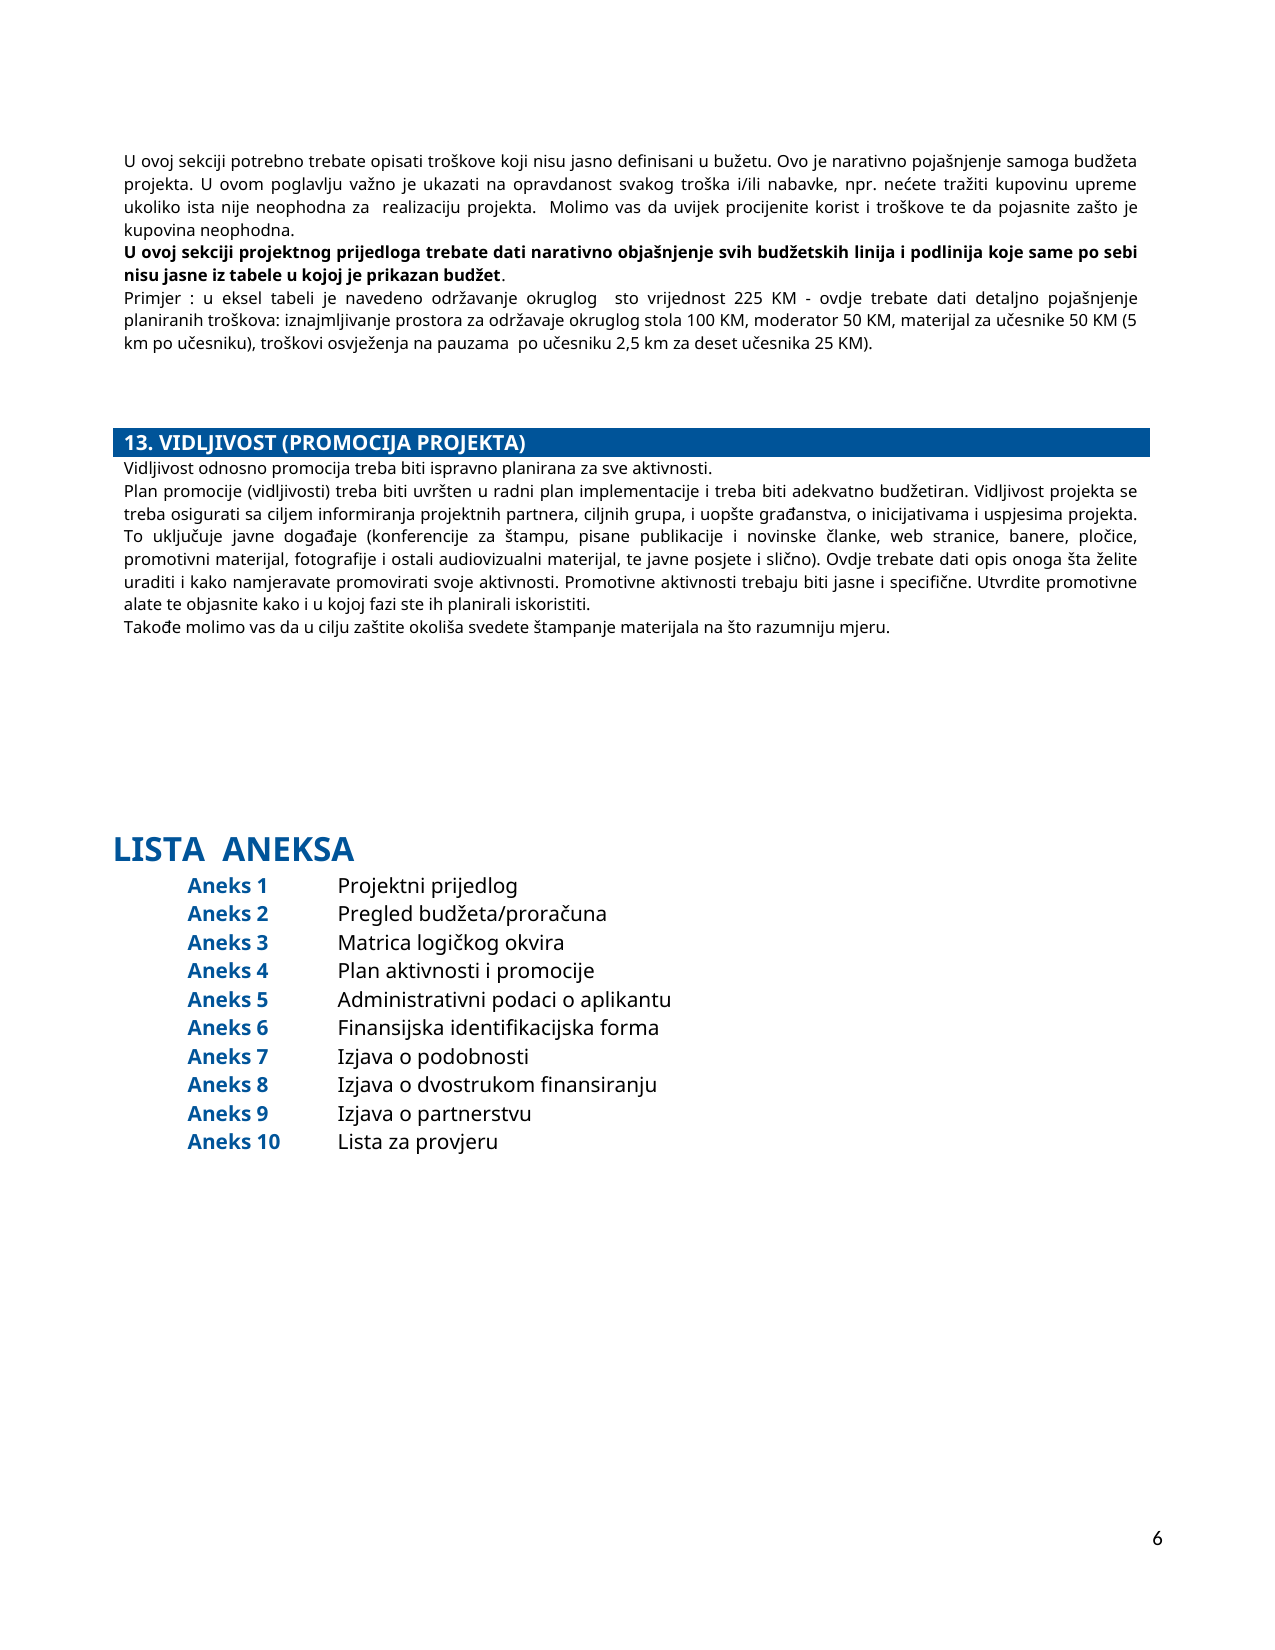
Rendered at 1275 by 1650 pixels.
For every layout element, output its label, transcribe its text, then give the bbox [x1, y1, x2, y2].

text LISTA ANEKSA [112, 826, 1162, 871]
text Aneks 2 Pregled budžeta/proračuna [112, 899, 1162, 928]
text Aneks 5 Administrativni podaci o aplikantu [112, 985, 1162, 1013]
text Aneks 9 Izjava o partnerstvu [112, 1099, 1162, 1127]
text Aneks 4 Plan aktivnosti i promocije [112, 956, 1162, 985]
text Aneks 7 Izjava o podobnosti [112, 1042, 1162, 1070]
table_cell 13. VIDLJIVOST (PROMOCIJA PROJEKTA) [113, 428, 1150, 457]
table_cell Vidljivost odnosno promocija treba biti ispravno planirana za sve aktivnosti. Plan promocije (vidljivosti) treba biti uvršten u radni plan implementacije i treba biti adekvatno budžetiran. Vidljivost projekta se treba osigurati sa ciljem informiranja projektnih partnera, ciljnih grupa, i uopšte građanstva, o inicijativama i uspjesima projekta. To uključuje javne događaje (konferencije za štampu, pisane publikacije i novinske članke, web stranice, banere, pločice, promotivni materijal, fotografije i ostali audiovizualni materijal, te javne posjete i slično). Ovdje trebate dati opis onoga šta želite uraditi i kako namjeravate promovirati svoje aktivnosti. Promotivne aktivnosti trebaju biti jasne i specifične. Utvrdite promotivne alate te objasnite kako i u kojoj fazi ste ih planirali iskoristiti. Takođe molimo vas da u cilju zaštite okoliša svedete štampanje materijala na što razumniju mjeru. [113, 457, 1150, 780]
text Aneks 10 Lista za provjeru [112, 1127, 1162, 1156]
text Aneks 6 Finansijska identifikacijska forma [112, 1013, 1162, 1042]
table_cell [113, 150, 1150, 428]
text Aneks 1 Projektni prijedlog [112, 871, 1162, 899]
text Aneks 8 Izjava o dvostrukom finansiranju [112, 1070, 1162, 1099]
text Aneks 3 Matrica logičkog okvira [112, 928, 1162, 956]
